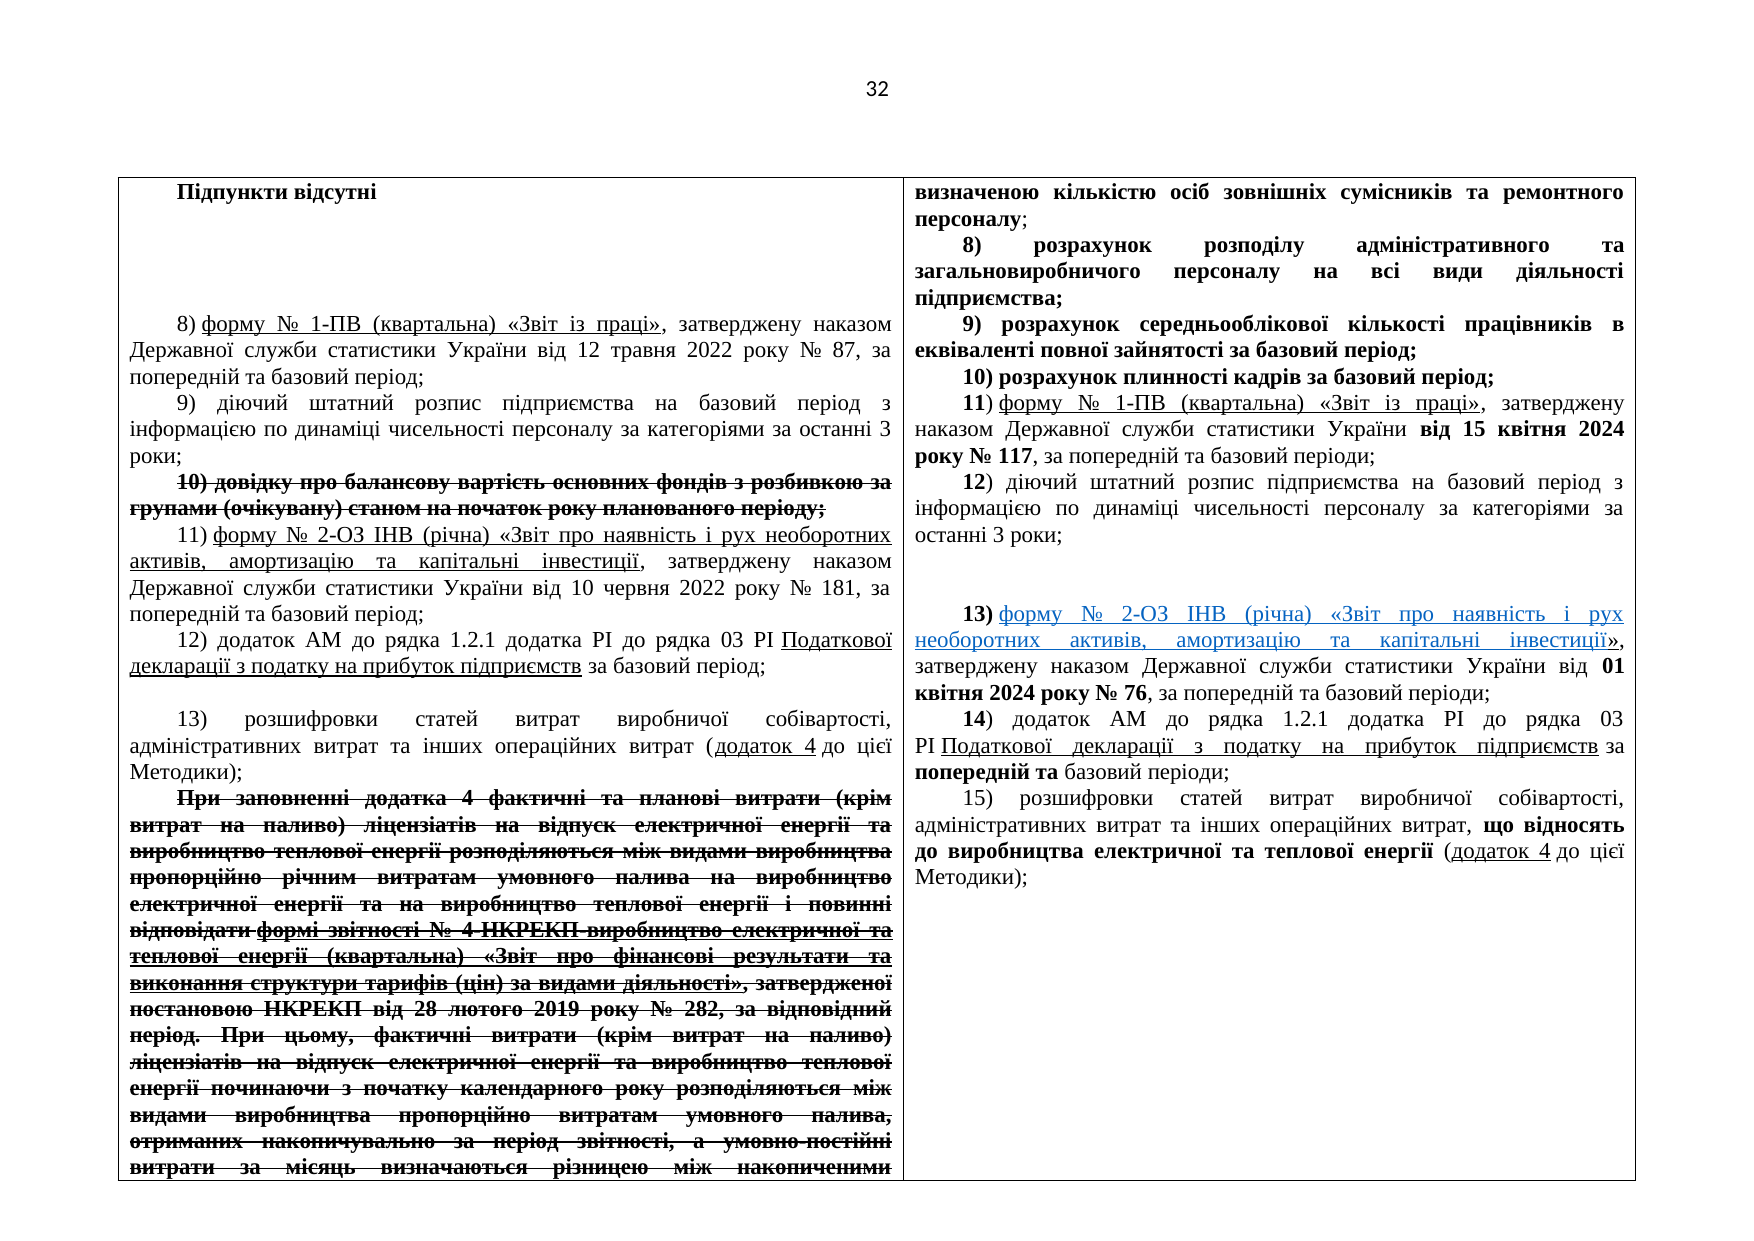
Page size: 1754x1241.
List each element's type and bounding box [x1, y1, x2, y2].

table_cell [904, 178, 1635, 1180]
table_cell [119, 178, 903, 1180]
